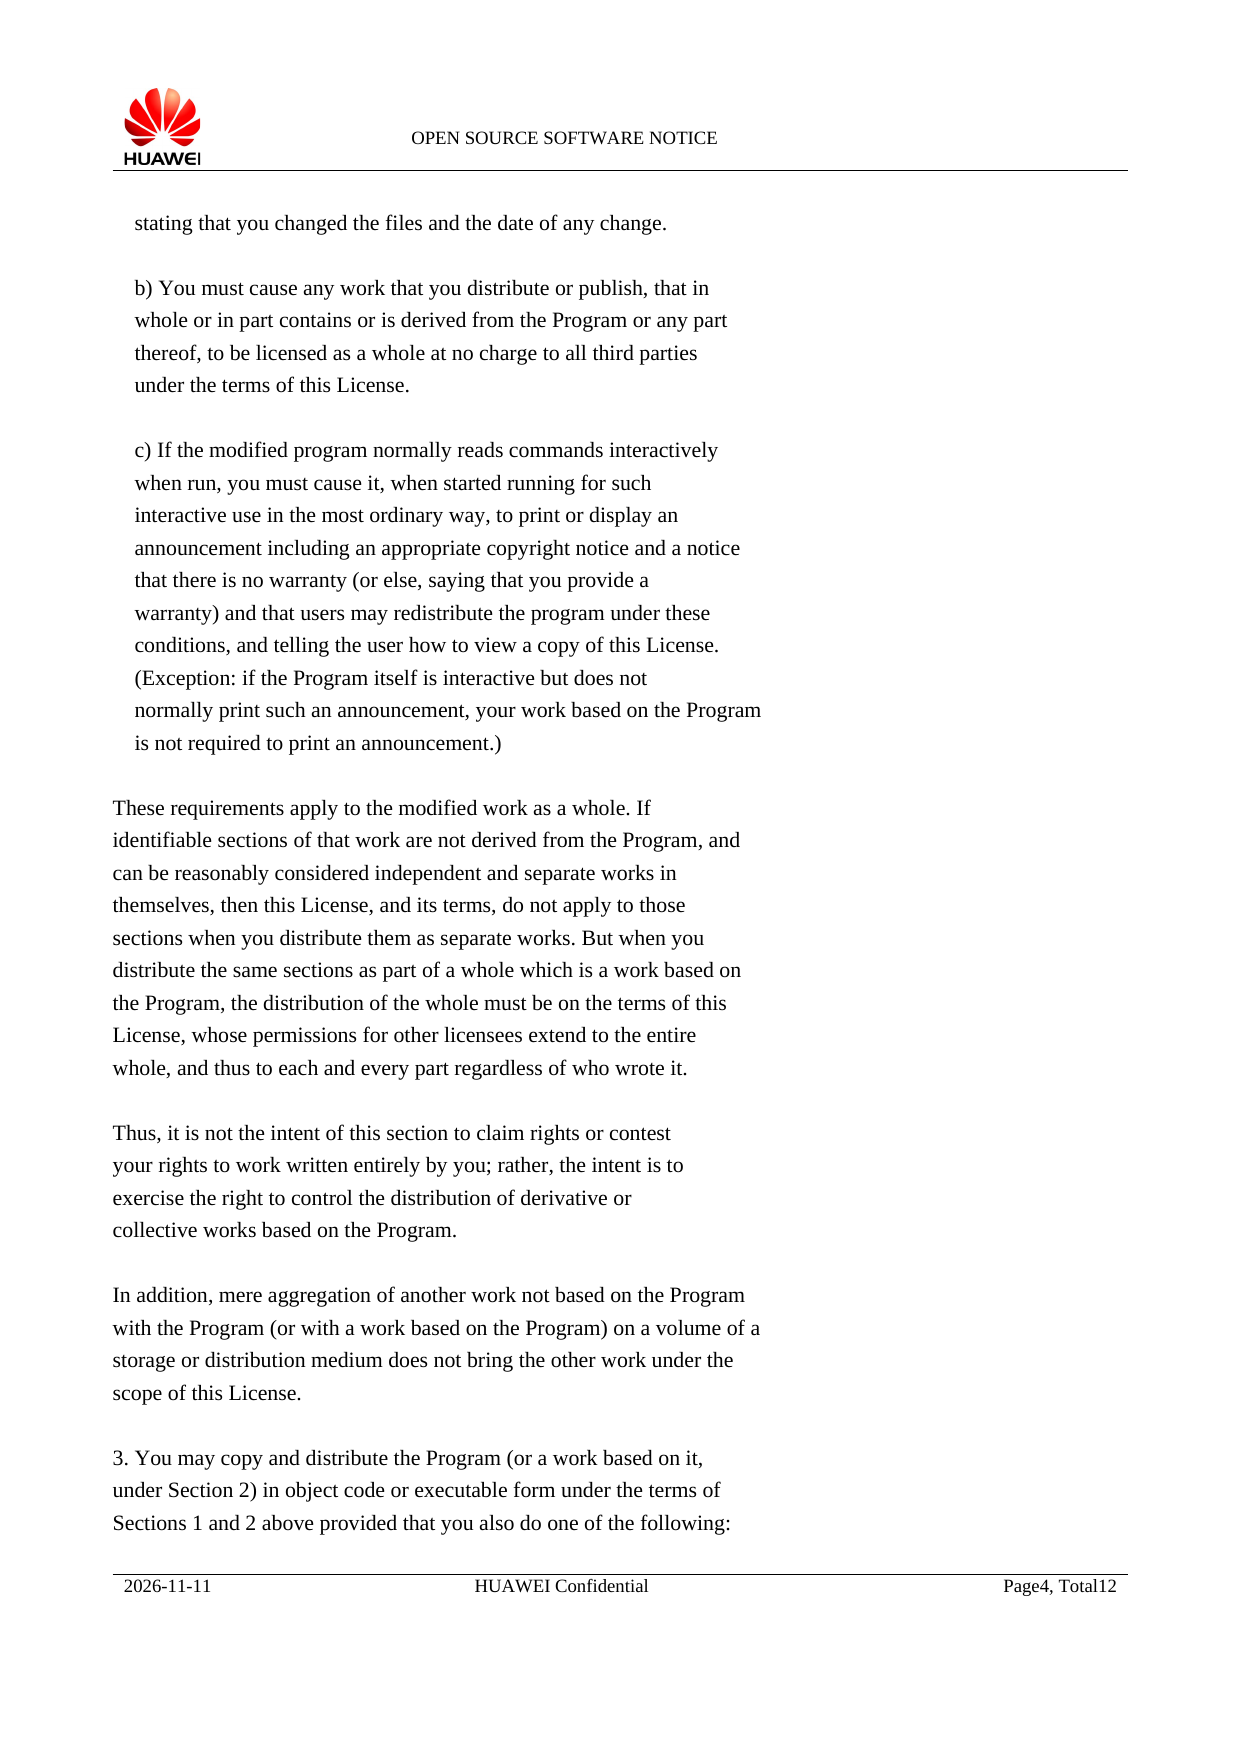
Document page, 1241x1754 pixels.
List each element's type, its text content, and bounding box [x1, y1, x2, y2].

picture [124, 88, 201, 165]
